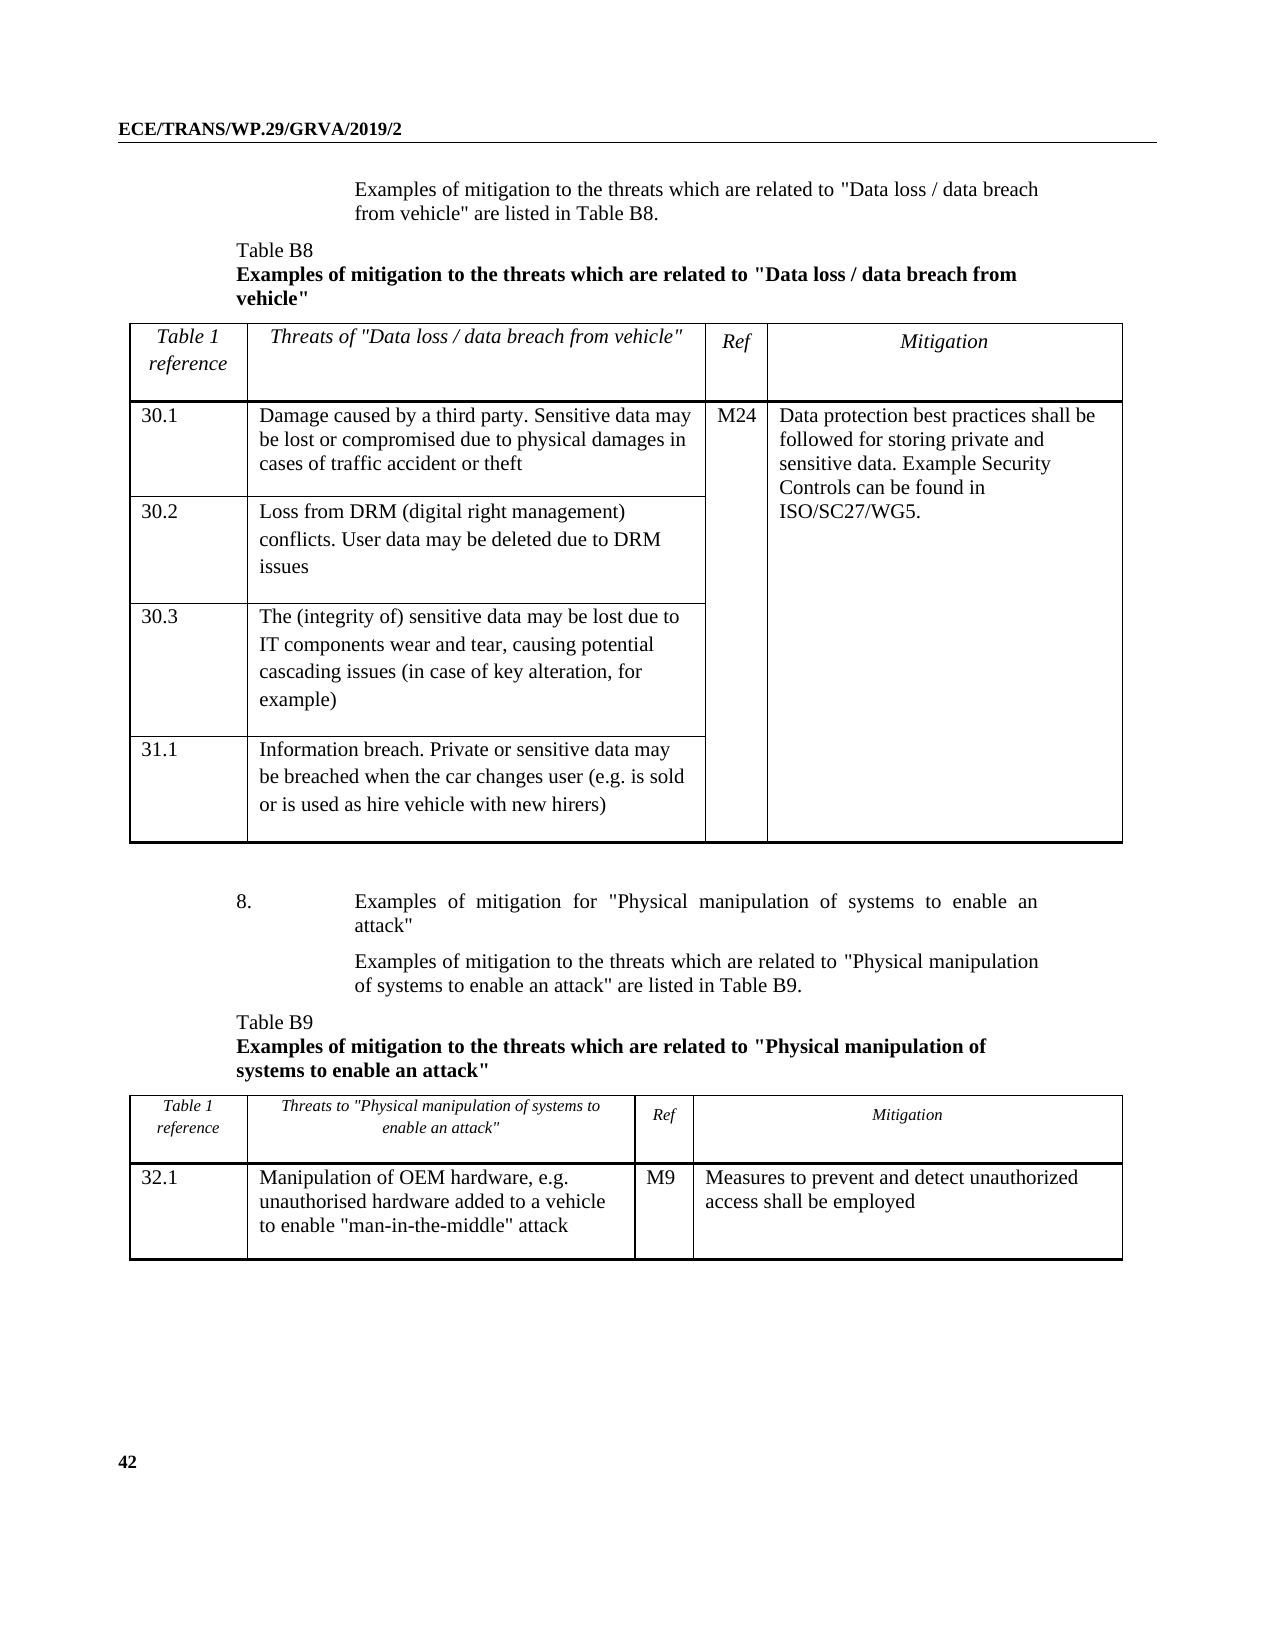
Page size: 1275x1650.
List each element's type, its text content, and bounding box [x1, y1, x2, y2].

table_cell 32.1 [131, 1165, 247, 1258]
table_cell Measures to prevent and detect unauthorized access shall be employed [694, 1165, 1122, 1258]
table_cell Information breach. Private or sensitive data may be breached when the car changes user (e.g. is sold or is used as hire vehicle with new hirers) [248, 737, 705, 841]
table_cell Damage caused by a third party. Sensitive data may be lost or compromised due to physical damages in cases of traffic accident or theft [248, 403, 705, 496]
table_cell 30.2 [131, 497, 247, 603]
table_cell Manipulation of OEM hardware, e.g. unauthorised hardware added to a vehicle to enable "man-in-the-middle" attack [248, 1165, 634, 1258]
text Table B9 Examples of mitigation to the threats which are related to "Physical manipulation of systems to enable an attack" [236, 1010, 1039, 1082]
text Examples of mitigation to the threats which are related to "Physical manipulation of systems to enable an attack" are listed in Table B9. [354, 949, 1039, 997]
table_header Threats of "Data loss / data breach from vehicle" [248, 324, 705, 400]
table_cell 30.3 [131, 604, 247, 736]
table_cell The (integrity of) sensitive data may be lost due to IT components wear and tear, causing potential cascading issues (in case of key alteration, for example) [248, 604, 705, 736]
table_cell 30.1 [131, 403, 247, 496]
table_cell Data protection best practices shall be followed for storing private and sensitive data. Example Security Controls can be found in ISO/SC27/WG5. [768, 403, 1122, 841]
text Table B8 Examples of mitigation to the threats which are related to "Data loss / data breach from vehicle" [236, 238, 1039, 310]
table_cell M24 [706, 403, 767, 841]
table_cell 31.1 [131, 737, 247, 841]
table_header Mitigation [694, 1096, 1122, 1162]
table_header Table 1 reference [131, 324, 247, 400]
table_header Ref [636, 1096, 693, 1162]
table_cell Loss from DRM (digital right management) conflicts. User data may be deleted due to DRM issues [248, 497, 705, 603]
table_cell M9 [636, 1165, 693, 1258]
text Examples of mitigation to the threats which are related to "Data loss / data breach from vehicle" are listed in Table B8. [236, 177, 1039, 225]
table_header Mitigation [768, 324, 1122, 400]
table_header Ref [706, 324, 767, 400]
table_header Table 1 reference [131, 1096, 247, 1162]
list Examples of mitigation for "Physical manipulation of systems to enable an attack" [236, 889, 1039, 937]
table_header Threats to "Physical manipulation of systems to enable an attack" [248, 1096, 634, 1162]
